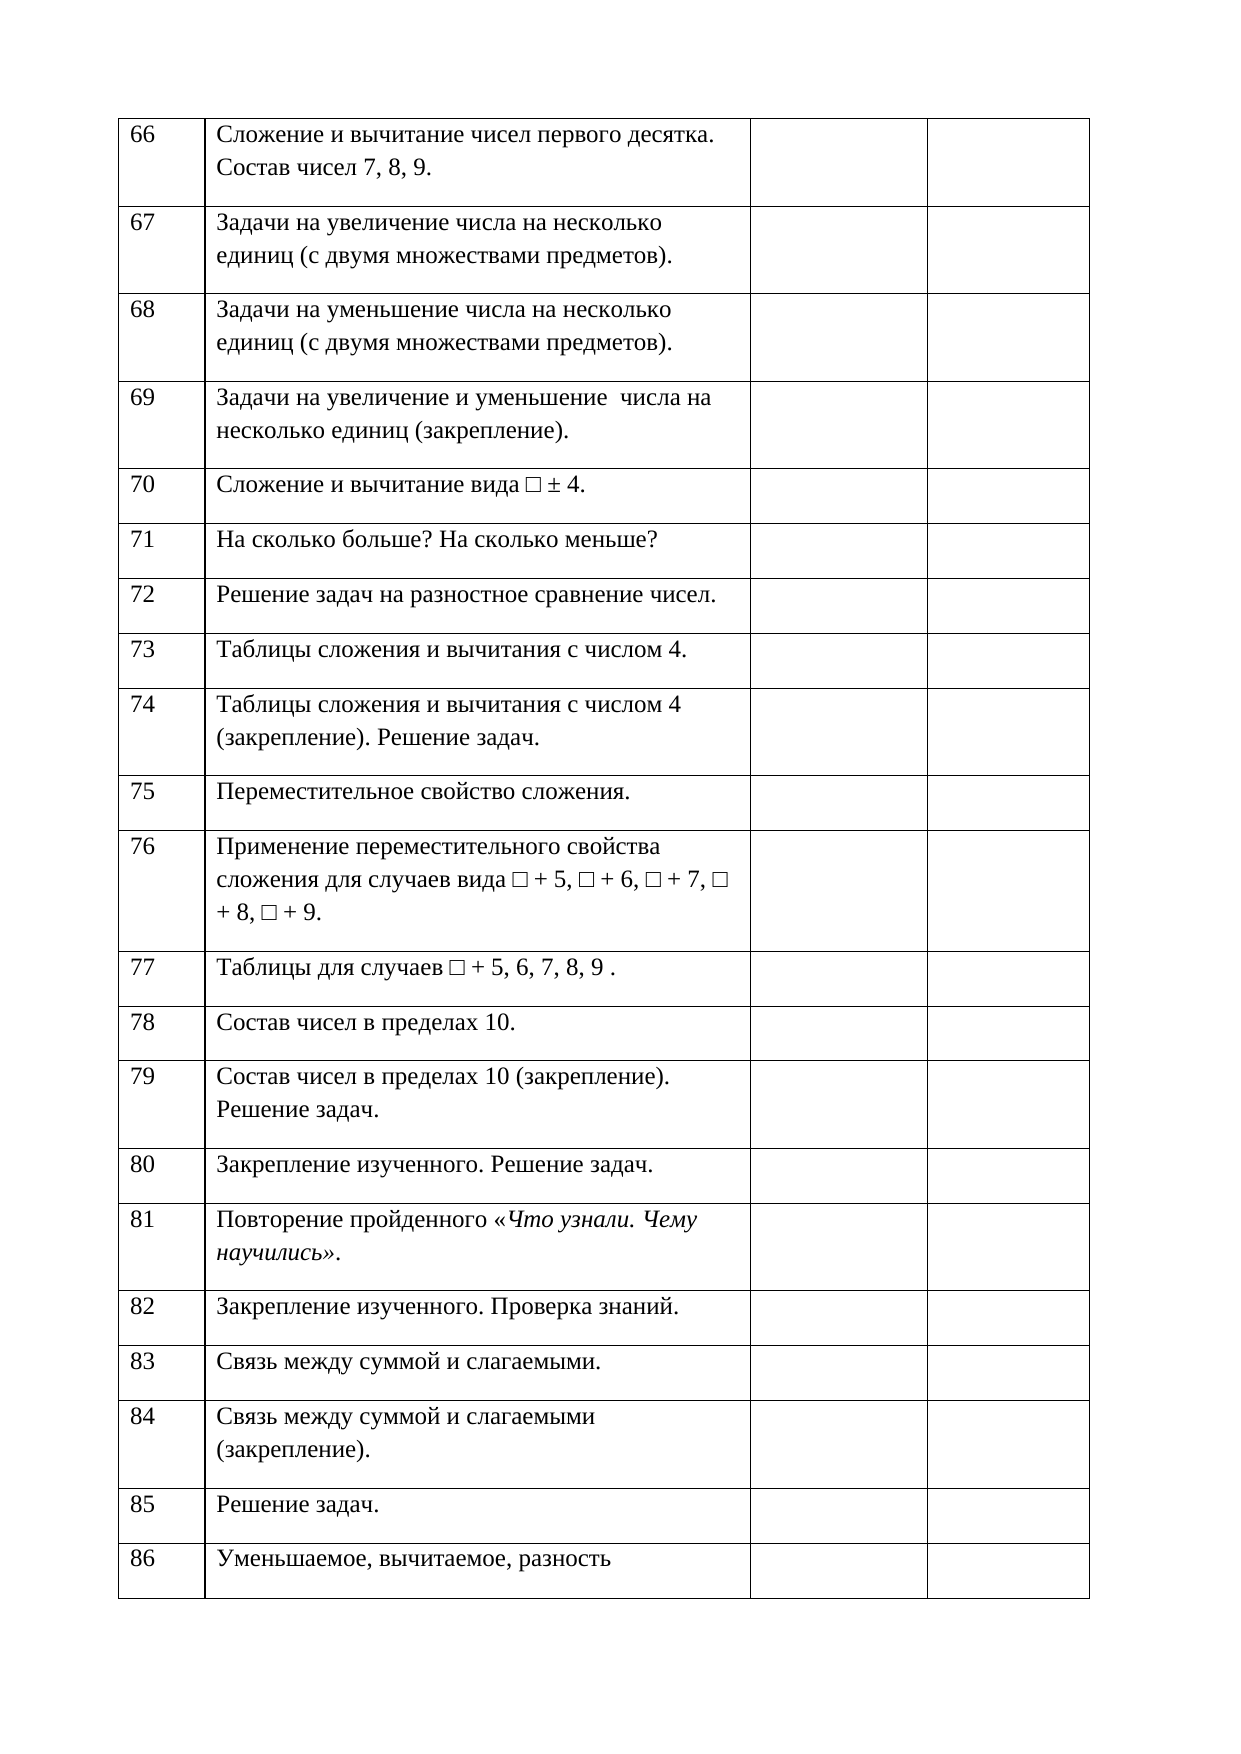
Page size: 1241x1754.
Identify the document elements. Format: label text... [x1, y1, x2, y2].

table_cell Решение задач. [206, 1489, 750, 1542]
table_cell [928, 469, 1089, 523]
table_cell [928, 689, 1089, 775]
table_cell 73 [119, 634, 204, 688]
table_cell [751, 689, 927, 775]
table_cell 84 [119, 1401, 204, 1488]
table_cell Задачи на увеличение и уменьшение числа на несколько единиц (закрепление). [206, 382, 750, 468]
table_cell [751, 1544, 927, 1597]
table_cell 86 [119, 1544, 204, 1597]
table_cell [751, 119, 927, 206]
table_cell Сложение и вычитание вида □ ± 4. [206, 469, 750, 523]
table_cell [928, 294, 1089, 381]
table_cell Таблицы сложения и вычитания с числом 4. [206, 634, 750, 688]
table_cell 68 [119, 294, 204, 381]
table_cell Сложение и вычитание чисел первого десятка. Состав чисел 7, 8, 9. [206, 119, 750, 206]
table_cell 66 [119, 119, 204, 206]
table_cell 77 [119, 952, 204, 1006]
table_cell [751, 1346, 927, 1400]
table_cell [751, 634, 927, 688]
table_cell [751, 469, 927, 523]
table_cell Связь между суммой и слагаемыми. [206, 1346, 750, 1400]
table_cell 76 [119, 831, 204, 951]
table_cell 82 [119, 1291, 204, 1345]
table_cell 69 [119, 382, 204, 468]
table_cell [928, 634, 1089, 688]
table_cell 85 [119, 1489, 204, 1542]
table_cell [751, 1204, 927, 1290]
table_cell Решение задач на разностное сравнение чисел. [206, 579, 750, 633]
table_cell 71 [119, 524, 204, 578]
table_cell [751, 1149, 927, 1203]
table_cell [751, 524, 927, 578]
table_cell [928, 1007, 1089, 1060]
table_cell Применение переместительного свойства сложения для случаев вида □ + 5, □ + 6, □ + 7, □ + 8, □ + 9. [206, 831, 750, 951]
table_cell 75 [119, 776, 204, 830]
table_cell [928, 579, 1089, 633]
table_cell [928, 1291, 1089, 1345]
table_cell Переместительное свойство сложения. [206, 776, 750, 830]
table_cell [751, 1291, 927, 1345]
table_cell 81 [119, 1204, 204, 1290]
table_cell 70 [119, 469, 204, 523]
table_cell Закрепление изученного. Решение задач. [206, 1149, 750, 1203]
table_cell 72 [119, 579, 204, 633]
table_cell [751, 1401, 927, 1488]
table_cell 83 [119, 1346, 204, 1400]
table_cell 79 [119, 1061, 204, 1148]
table_cell [751, 1007, 927, 1060]
table_cell [928, 776, 1089, 830]
table_cell Задачи на увеличение числа на несколько единиц (с двумя множествами предметов). [206, 207, 750, 293]
table_cell Состав чисел в пределах 10. [206, 1007, 750, 1060]
table_cell 74 [119, 689, 204, 775]
table_cell [928, 1149, 1089, 1203]
table_cell [751, 207, 927, 293]
table_cell [928, 831, 1089, 951]
table_cell [751, 579, 927, 633]
table_cell Таблицы сложения и вычитания с числом 4 (закрепление). Решение задач. [206, 689, 750, 775]
table_cell Таблицы для случаев □ + 5, 6, 7, 8, 9 . [206, 952, 750, 1006]
table_cell Задачи на уменьшение числа на несколько единиц (с двумя множествами предметов). [206, 294, 750, 381]
table_cell [751, 382, 927, 468]
table_cell Состав чисел в пределах 10 (закрепление). Решение задач. [206, 1061, 750, 1148]
table_cell [928, 1204, 1089, 1290]
table_cell [751, 776, 927, 830]
table_cell [751, 294, 927, 381]
table_cell [751, 1489, 927, 1542]
table_cell [928, 382, 1089, 468]
table_cell [928, 952, 1089, 1006]
table_cell [928, 1489, 1089, 1542]
table_cell Связь между суммой и слагаемыми (закрепление). [206, 1401, 750, 1488]
table_cell [751, 1061, 927, 1148]
table_cell [928, 1401, 1089, 1488]
table_cell [751, 952, 927, 1006]
table_cell [928, 1061, 1089, 1148]
table_cell [928, 1544, 1089, 1597]
table_cell Повторение пройденного «Что узнали. Чему научились». [206, 1204, 750, 1290]
table_cell 80 [119, 1149, 204, 1203]
table_cell [928, 119, 1089, 206]
table_cell [928, 207, 1089, 293]
table_cell [928, 524, 1089, 578]
table_cell 67 [119, 207, 204, 293]
table_cell [928, 1346, 1089, 1400]
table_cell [206, 1544, 750, 1597]
table_cell [751, 831, 927, 951]
table_cell На сколько больше? На сколько меньше? [206, 524, 750, 578]
table_cell Закрепление изученного. Проверка знаний. [206, 1291, 750, 1345]
table_cell 78 [119, 1007, 204, 1060]
